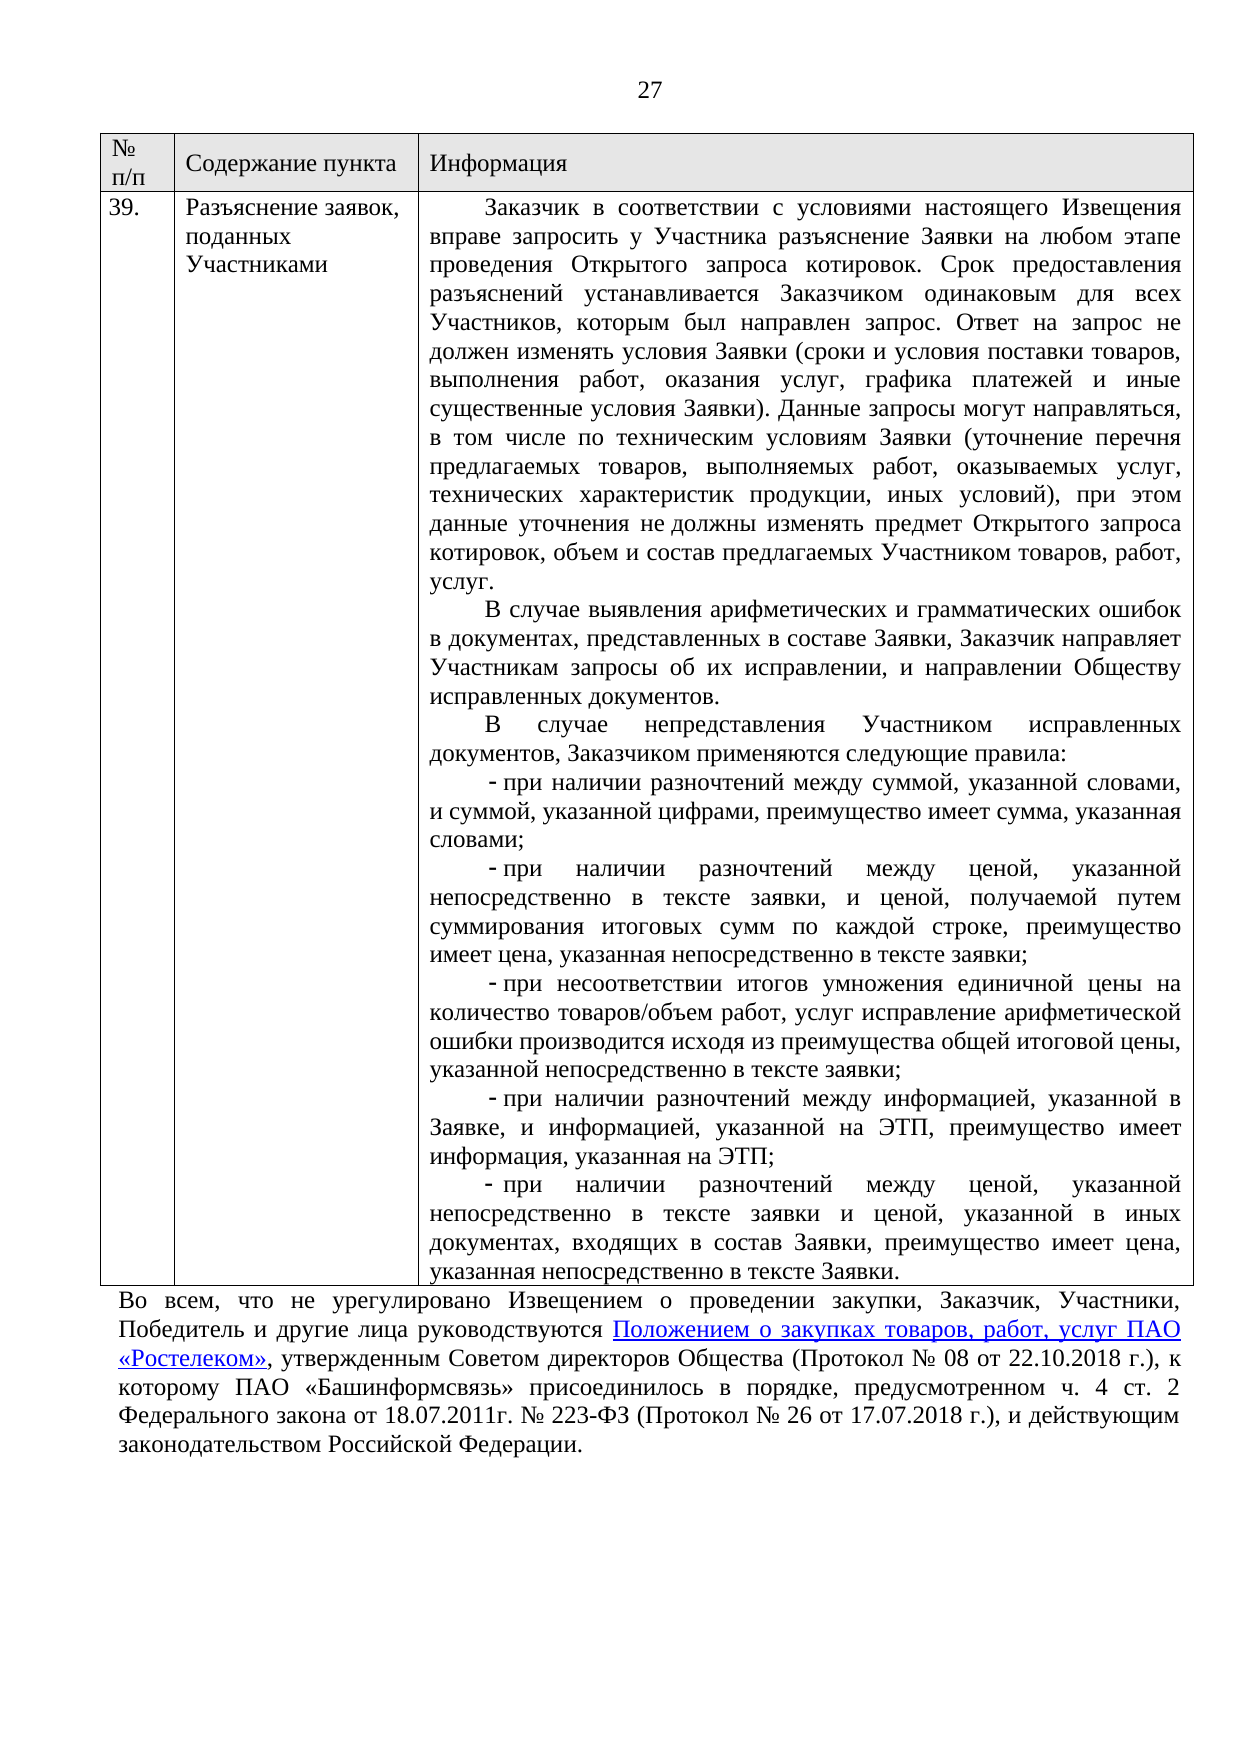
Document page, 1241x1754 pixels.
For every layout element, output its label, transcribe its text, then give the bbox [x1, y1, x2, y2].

table_header Содержание пункта [175, 134, 418, 191]
table_cell [101, 192, 174, 1284]
table_header № п/п [101, 134, 174, 191]
table_header Информация [419, 134, 1193, 191]
table_cell Заказчик в соответствии с условиями настоящего Извещения вправе запросить у Участника разъяснение Заявки на любом этапе проведения Открытого запроса котировок. Срок предоставления разъяснений устанавливается Заказчиком одинаковым для всех Участников, которым был направлен запрос. Ответ на запрос не должен изменять условия Заявки (сроки и условия поставки товаров, выполнения работ, оказания услуг, графика платежей и иные существенные условия Заявки). Данные запросы могут направляться, в том числе по техническим условиям Заявки (уточнение перечня предлагаемых товаров, выполняемых работ, оказываемых услуг, технических характеристик продукции, иных условий), при этом данные уточнения не должны изменять предмет Открытого запроса котировок, объем и состав предлагаемых Участником товаров, работ, услуг. В случае выявления арифметических и грамматических ошибок в документах, представленных в составе Заявки, Заказчик направляет Участникам запросы об их исправлении, и направлении Обществу исправленных документов. В случае непредставления Участником исправленных документов, Заказчиком применяются следующие правила: при наличии разночтений между суммой, указанной словами, и суммой, указанной цифрами, преимущество имеет сумма, указанная словами; при наличии разночтений между ценой, указанной непосредственно в тексте заявки, и ценой, получаемой путем суммирования итоговых сумм по каждой строке, преимущество имеет цена, указанная непосредственно в тексте заявки; при несоответствии итогов умножения единичной цены на количество товаров/объем работ, услуг исправление арифметической ошибки производится исходя из преимущества общей итоговой цены, указанной непосредственно в тексте заявки; при наличии разночтений между информацией, указанной в Заявке, и информацией, указанной на ЭТП, преимущество имеет информация, указанная на ЭТП; при наличии разночтений между ценой, указанной непосредственно в тексте заявки и ценой, указанной в иных документах, входящих в состав Заявки, преимущество имеет цена, указанная непосредственно в тексте Заявки. [419, 192, 1193, 1284]
text Во всем, что не урегулировано Извещением о проведении закупки, Заказчик, Участники, Победитель и другие лица руководствуются Положением о закупках товаров, работ, услуг ПАО «Ростелеком», утвержденным Советом директоров Общества (Протокол № 08 от 22.10.2018 г.), к которому ПАО «Башинформсвязь» присоединилось в порядке, предусмотренном ч. 4 ст. 2 Федерального закона от 18.07.2011г. № 223-ФЗ (Протокол № 26 от 17.07.2018 г.), и действующим законодательством Российской Федерации. [118, 1286, 1181, 1458]
table_cell Разъяснение заявок, поданных Участниками [175, 192, 418, 1284]
